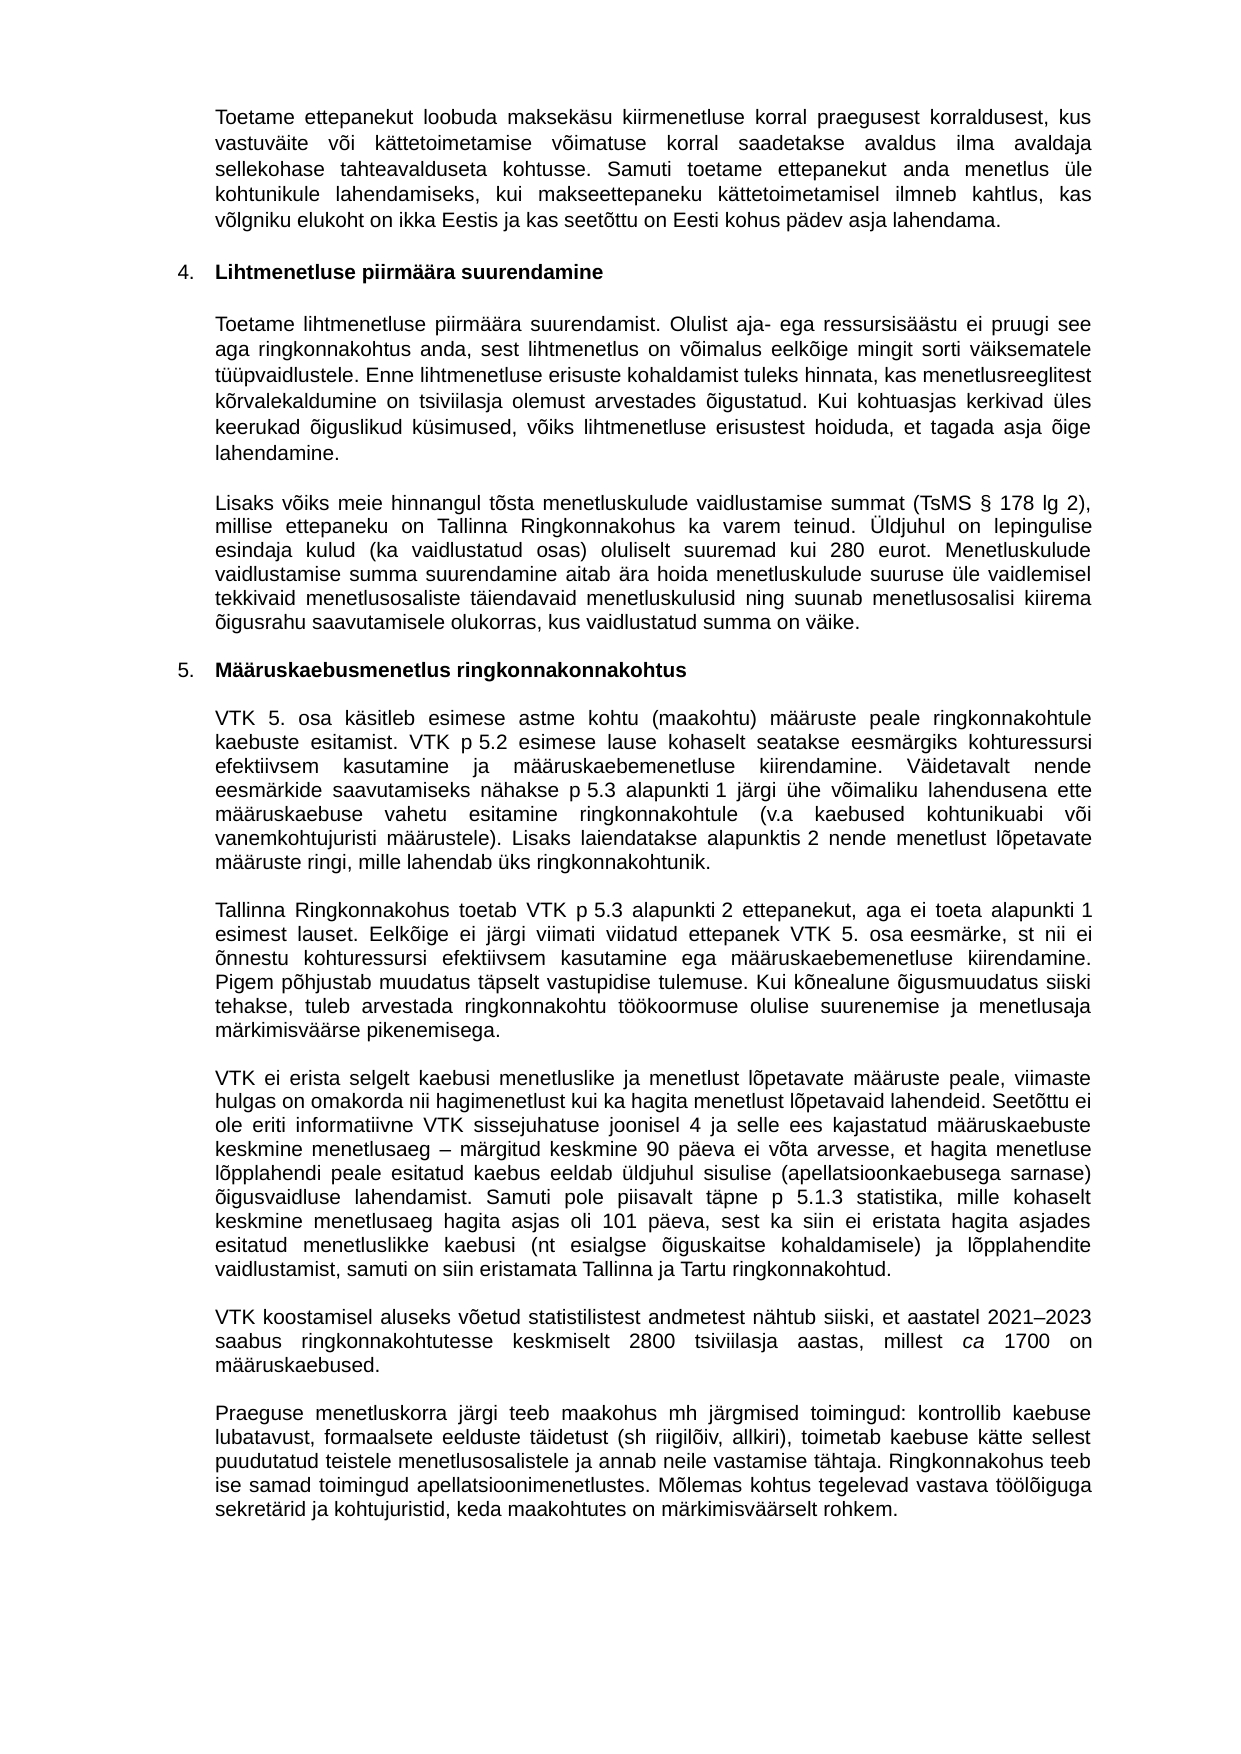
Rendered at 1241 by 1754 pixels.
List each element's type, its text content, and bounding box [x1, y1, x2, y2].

list Lisaks võiks meie hinnangul tõsta menetluskulude vaidlustamise summat (TsMS § 178 lg 2), millise ettepaneku on Tallinna Ringkonnakohus ka varem teinud. Üldjuhul on lepingulise esindaja kulud (ka vaidlustatud osas) oluliselt suuremad kui 280 eurot. Menetluskulude vaidlustamise summa suurendamine aitab ära hoida menetluskulude suuruse üle vaidlemisel tekkivaid menetlusosaliste täiendavaid menetluskulusid ning suunab menetlusosalisi kiirema õigusrahu saavutamisele olukorras, kus vaidlustatud summa on väike. [215, 490, 1092, 634]
list Tallinna Ringkonnakohus toetab VTK p 5.3 alapunkti 2 ettepanekut, aga ei toeta alapunkti 1 esimest lauset. Eelkõige ei järgi viimati viidatud ettepanek VTK 5. osa eesmärke, st nii ei õnnestu kohturessursi efektiivsem kasutamine ega määruskaebemenetluse kiirendamine. Pigem põhjustab muudatus täpselt vastupidise tulemuse. Kui kõnealune õigusmuudatus siiski tehakse, tuleb arvestada ringkonnakohtu töökoormuse olulise suurenemise ja menetlusaja märkimisväärse pikenemisega. [215, 898, 1092, 1041]
list Lihtmenetluse piirmäära suurendamine [177, 260, 1092, 284]
list Määruskaebusmenetlus ringkonnakonnakohtus [177, 658, 1092, 682]
list VTK ei erista selgelt kaebusi menetluslike ja menetlust lõpetavate määruste peale, viimaste hulgas on omakorda nii hagimenetlust kui ka hagita menetlust lõpetavaid lahendeid. Seetõttu ei ole eriti informatiivne VTK sissejuhatuse joonisel 4 ja selle ees kajastatud määruskaebuste keskmine menetlusaeg – märgitud keskmine 90 päeva ei võta arvesse, et hagita menetluse lõpplahendi peale esitatud kaebus eeldab üldjuhul sisulise (apellatsioonkaebusega sarnase) õigusvaidluse lahendamist. Samuti pole piisavalt täpne p 5.1.3 statistika, mille kohaselt keskmine menetlusaeg hagita asjas oli 101 päeva, sest ka siin ei eristata hagita asjades esitatud menetluslikke kaebusi (nt esialgse õiguskaitse kohaldamisele) ja lõpplahendite vaidlustamist, samuti on siin eristamata Tallinna ja Tartu ringkonnakohtud. [215, 1065, 1092, 1281]
list Toetame lihtmenetluse piirmäära suurendamist. Olulist aja- ega ressursisäästu ei pruugi see aga ringkonnakohtus anda, sest lihtmenetlus on võimalus eelkõige mingit sorti väiksematele tüüpvaidlustele. Enne lihtmenetluse erisuste kohaldamist tuleks hinnata, kas menetlusreeglitest kõrvalekaldumine on tsiviilasja olemust arvestades õigustatud. Kui kohtuasjas kerkivad üles keerukad õiguslikud küsimused, võiks lihtmenetluse erisustest hoiduda, et tagada asja õige lahendamine. [215, 311, 1092, 464]
list Toetame ettepanekut loobuda maksekäsu kiirmenetluse korral praegusest korraldusest, kus vastuväite või kättetoimetamise võimatuse korral saadetakse avaldus ilma avaldaja sellekohase tahteavalduseta kohtusse. Samuti toetame ettepanekut anda menetlus üle kohtunikule lahendamiseks, kui makseettepaneku kättetoimetamisel ilmneb kahtlus, kas võlgniku elukoht on ikka Eestis ja kas seetõttu on Eesti kohus pädev asja lahendama. [215, 105, 1092, 232]
list VTK koostamisel aluseks võetud statistilistest andmetest nähtub siiski, et aastatel 2021–2023 saabus ringkonnakohtutesse keskmiselt 2800 tsiviilasja aastas, millest ca 1700 on määruskaebused. [215, 1305, 1092, 1377]
list Praeguse menetluskorra järgi teeb maakohus mh järgmised toimingud: kontrollib kaebuse lubatavust, formaalsete eelduste täidetust (sh riigilõiv, allkiri), toimetab kaebuse kätte sellest puudutatud teistele menetlusosalistele ja annab neile vastamise tähtaja. Ringkonnakohus teeb ise samad toimingud apellatsioonimenetlustes. Mõlemas kohtus tegelevad vastava töölõiguga sekretärid ja kohtujuristid, keda maakohtutes on märkimisväärselt rohkem. [215, 1401, 1092, 1521]
list VTK 5. osa käsitleb esimese astme kohtu (maakohtu) määruste peale ringkonnakohtule kaebuste esitamist. VTK p 5.2 esimese lause kohaselt seatakse eesmärgiks kohturessursi efektiivsem kasutamine ja määruskaebemenetluse kiirendamine. Väidetavalt nende eesmärkide saavutamiseks nähakse p 5.3 alapunkti 1 järgi ühe võimaliku lahendusena ette määruskaebuse vahetu esitamine ringkonnakohtule (v.a kaebused kohtunikuabi või vanemkohtujuristi määrustele). Lisaks laiendatakse alapunktis 2 nende menetlust lõpetavate määruste ringi, mille lahendab üks ringkonnakohtunik. [215, 706, 1092, 874]
